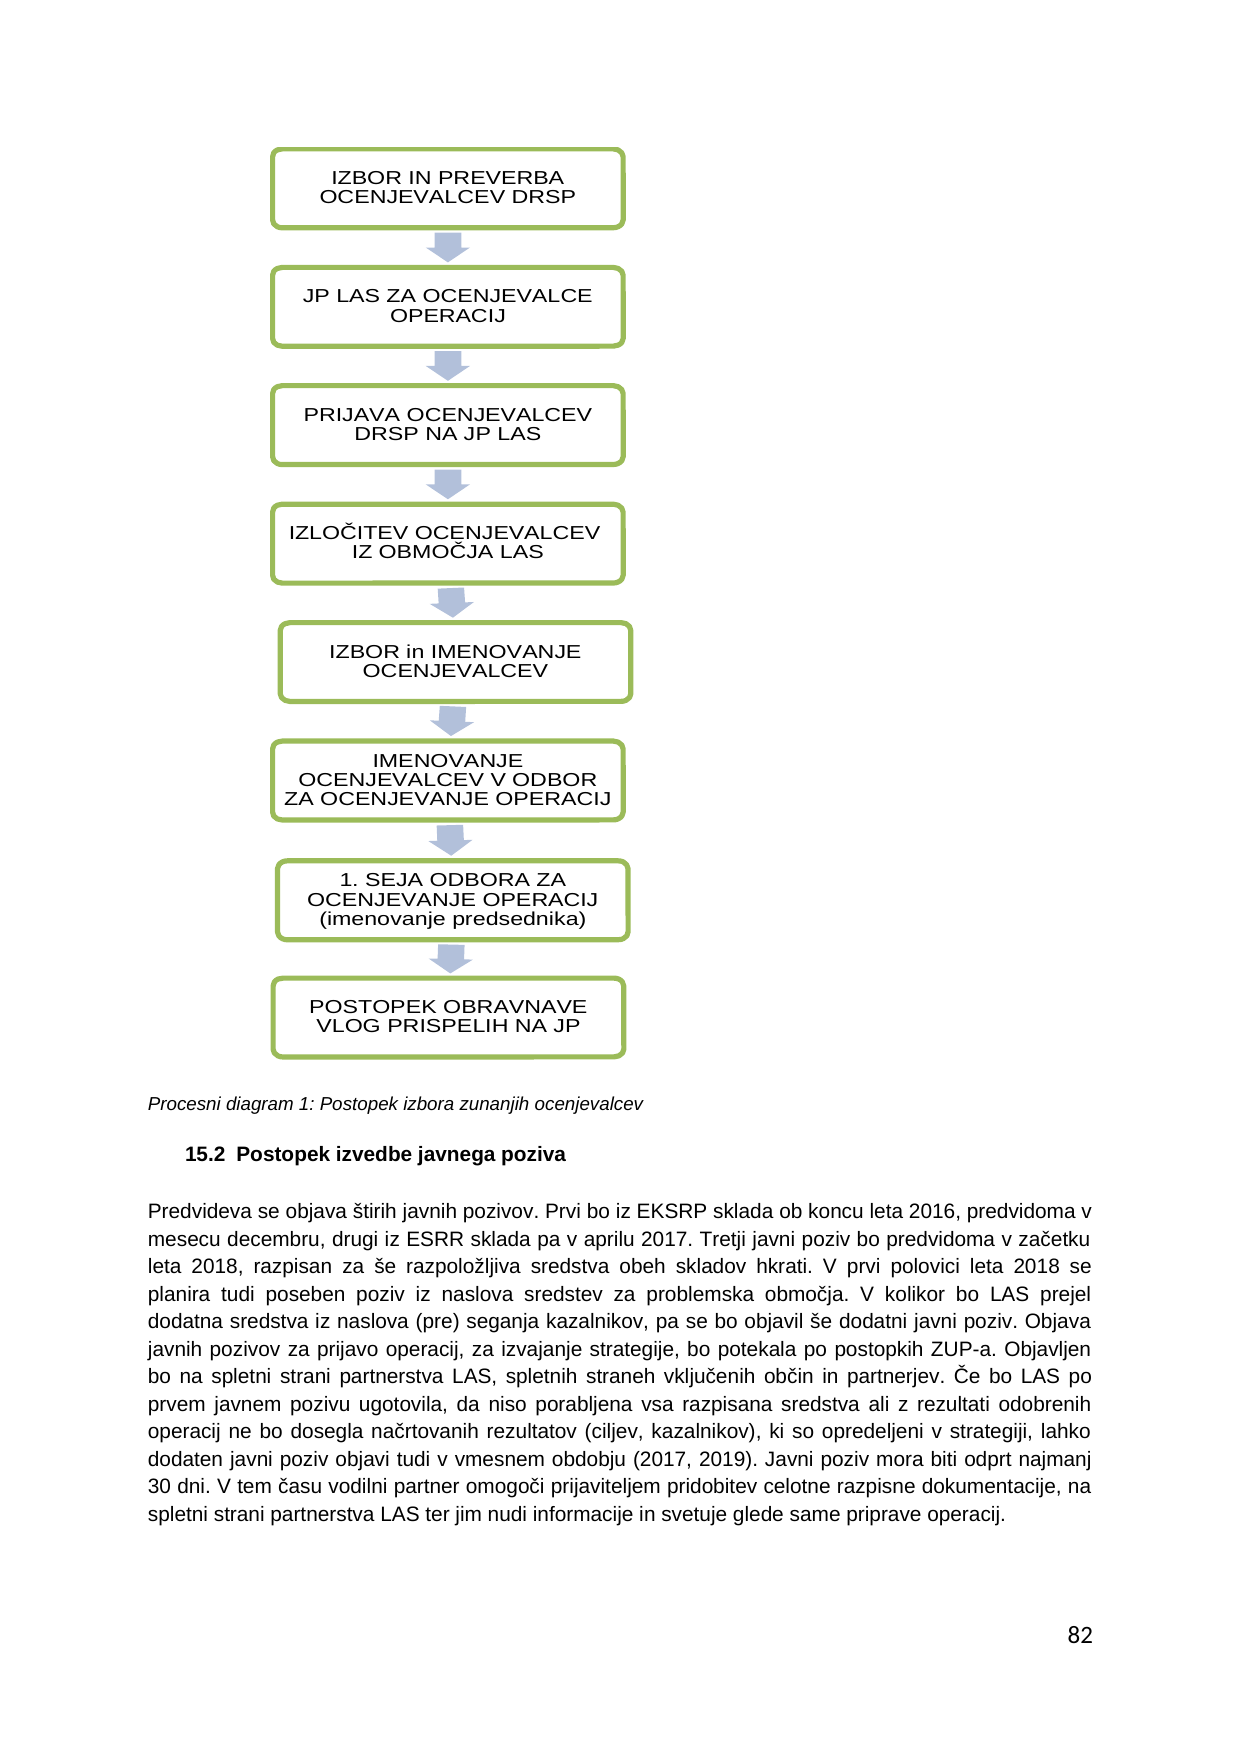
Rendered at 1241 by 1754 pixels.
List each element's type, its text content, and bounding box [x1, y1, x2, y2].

subtitle Postopek izvedbe javnega poziva [185, 1142, 1093, 1166]
text Predvideva se objava štirih javnih pozivov. Prvi bo iz EKSRP sklada ob koncu leta 2016, predvidoma v mesecu decembru, drugi iz ESRR sklada pa v aprilu 2017. Tretji javni poziv bo predvidoma v začetku leta 2018, razpisan za še razpoložljiva sredstva obeh skladov hkrati. V prvi polovici leta 2018 se planira tudi poseben poziv iz naslova sredstev za problemska območja. V kolikor bo LAS prejel dodatna sredstva iz naslova (pre) seganja kazalnikov, pa se bo objavil še dodatni javni poziv. Objava javnih pozivov za prijavo operacij, za izvajanje strategije, bo potekala po postopkih ZUP-a. Objavljen bo na spletni strani partnerstva LAS, spletnih straneh vključenih občin in partnerjev. Če bo LAS po prvem javnem pozivu ugotovila, da niso porabljena vsa razpisana sredstva ali z rezultati odobrenih operacij ne bo dosegla načrtovanih rezultatov (ciljev, kazalnikov), ki so opredeljeni v strategiji, lahko dodaten javni poziv objavi tudi v vmesnem obdobju (2017, 2019). Javni poziv mora biti odprt najmanj 30 dni. V tem času vodilni partner omogoči prijaviteljem pridobitev celotne razpisne dokumentacije, na spletni strani partnerstva LAS ter jim nudi informacije in svetuje glede same priprave operacij. [148, 1199, 1093, 1525]
text Procesni diagram 1: Postopek izbora zunanjih ocenjevalcev [148, 1093, 1093, 1114]
